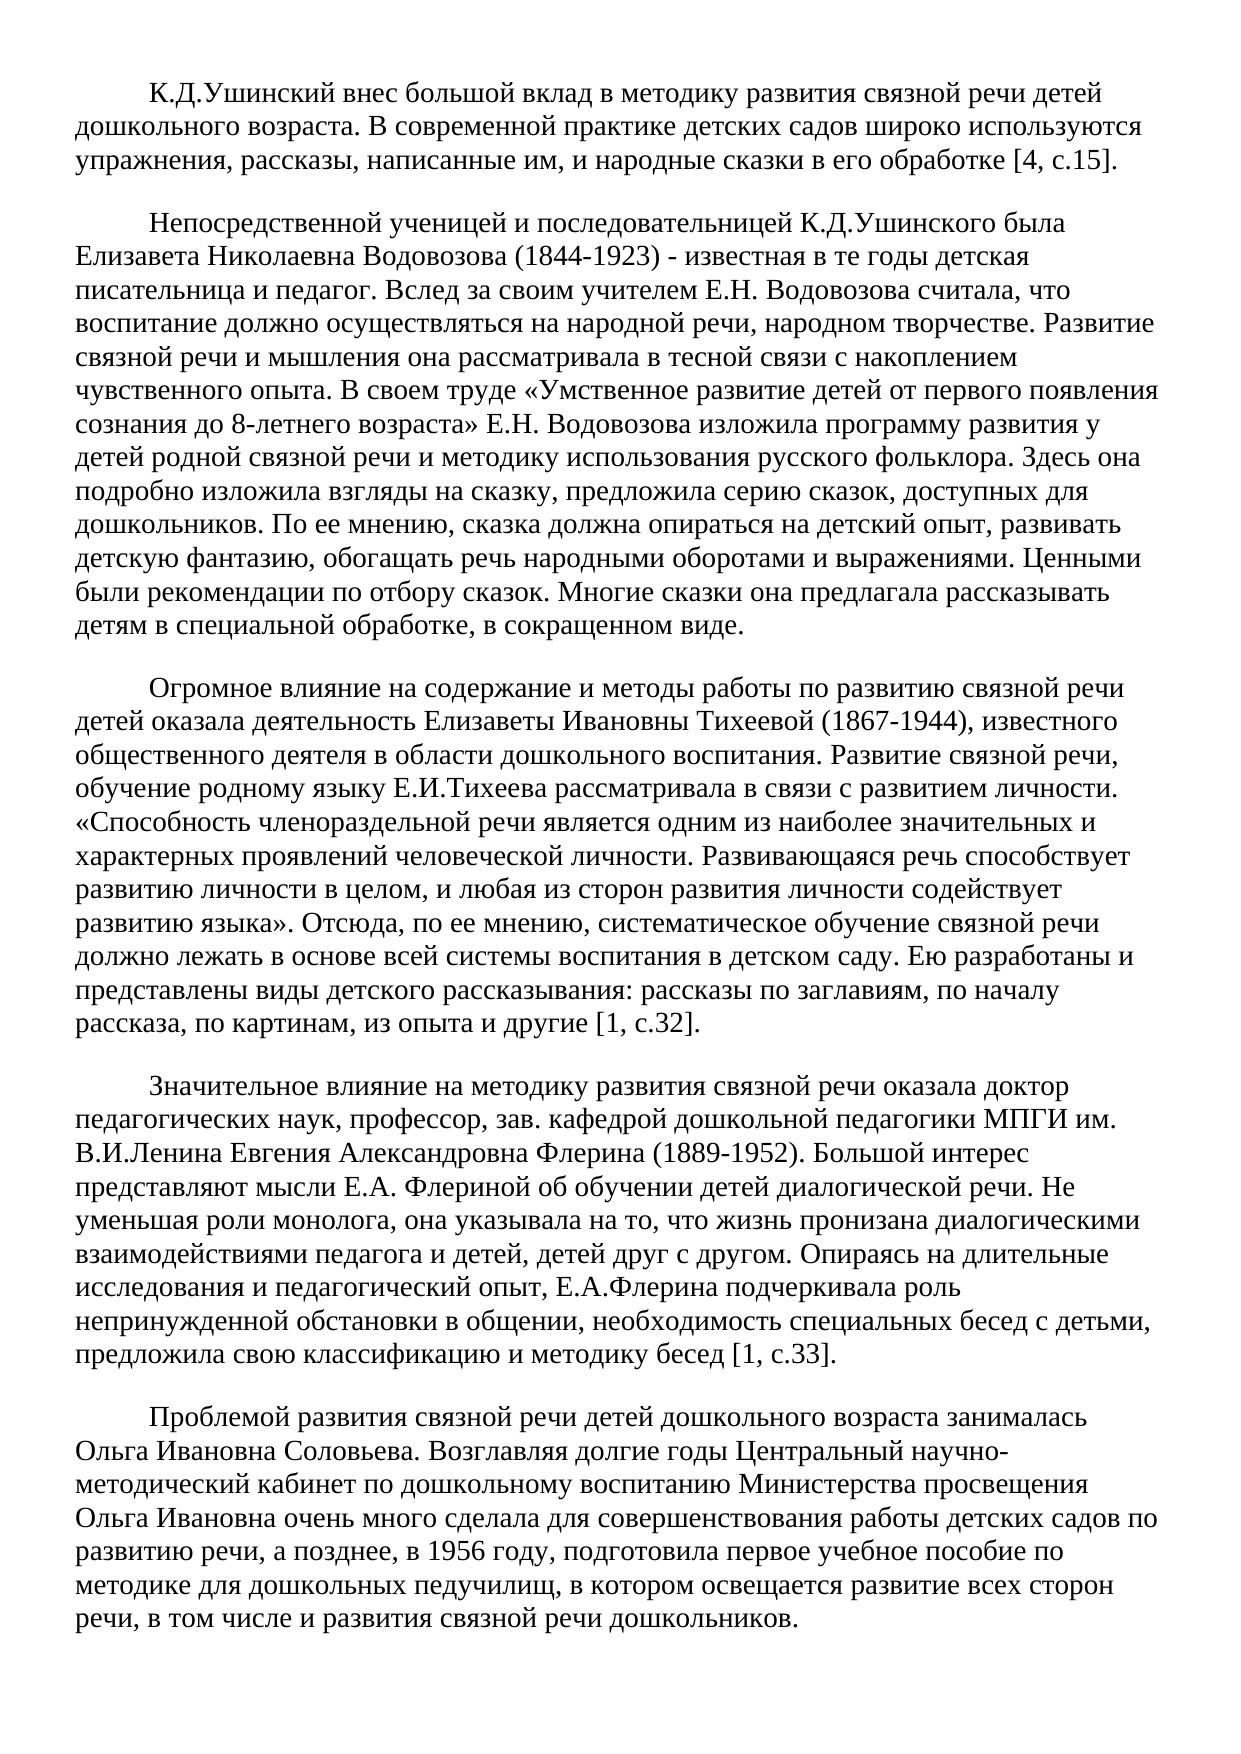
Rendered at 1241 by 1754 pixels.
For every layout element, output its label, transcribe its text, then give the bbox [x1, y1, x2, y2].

text Непосредственной ученицей и последовательницей К.Д.Ушинского была Елизавета Николаевна Водовозова (1844-1923) - известная в те годы детская писательница и педагог. Вслед за своим учителем Е.Н. Водовозова считала, что воспитание должно осуществляться на народной речи, народном творчестве. Развитие связной речи и мышления она рассматривала в тесной связи с накоплением чувственного опыта. В своем труде «Умственное развитие детей от первого появления сознания до 8-летнего возраста» Е.Н. Водовозова изложила программу развития у детей родной связной речи и методику использования русского фольклора. Здесь она подробно изложила взгляды на сказку, предложила серию сказок, доступных для дошкольников. По ее мнению, сказка должна опираться на детский опыт, развивать детскую фантазию, обогащать речь народными оборотами и выражениями. Ценными были рекомендации по отбору сказок. Многие сказки она предлагала рассказывать детям в специальной обработке, в сокращенном виде. [75, 205, 1165, 641]
text Значительное влияние на методику развития связной речи оказала доктор педагогических наук, профессор, зав. кафедрой дошкольной педагогики МПГИ им. В.И.Ленина Евгения Александровна Флерина (1889-1952). Большой интерес представляют мысли Е.А. Флериной об обучении детей диалогической речи. Не уменьшая роли монолога, она указывала на то, что жизнь пронизана диалогическими взаимодействиями педагога и детей, детей друг с другом. Опираясь на длительные исследования и педагогический опыт, Е.А.Флерина подчеркивала роль непринужденной обстановки в общении, необходимость специальных бесед с детьми, предложила свою классификацию и методику бесед [1, с.33]. [75, 1068, 1165, 1370]
text К.Д.Ушинский внес большой вклад в методику развития связной речи детей дошкольного возраста. В современной практике детских садов широко используются упражнения, рассказы, написанные им, и народные сказки в его обработке [4, с.15]. [75, 75, 1165, 176]
text Огромное влияние на содержание и методы работы по развитию связной речи детей оказала деятельность Елизаветы Ивановны Тихеевой (1867-1944), известного общественного деятеля в области дошкольного воспитания. Развитие связной речи, обучение родному языку Е.И.Тихеева рассматривала в связи с развитием личности. «Способность членораздельной речи является одним из наиболее значительных и характерных проявлений человеческой личности. Развивающаяся речь способствует развитию личности в целом, и любая из сторон развития личности содействует развитию языка». Отсюда, по ее мнению, систематическое обучение связной речи должно лежать в основе всей системы воспитания в детском саду. Ею разработаны и представлены виды детского рассказывания: рассказы по заглавиям, по началу рассказа, по картинам, из опыта и другие [1, с.32]. [75, 670, 1165, 1039]
text Проблемой развития связной речи детей дошкольного возраста занималась Ольга Ивановна Соловьева. Возглавляя долгие годы Центральный научно-методический кабинет по дошкольному воспитанию Министерства просвещения Ольга Ивановна очень много сделала для совершенствования работы детских садов по развитию речи, а позднее, в 1956 году, подготовила первое учебное пособие по методике для дошкольных педучилищ, в котором освещается развитие всех сторон речи, в том числе и развития связной речи дошкольников. [75, 1399, 1165, 1634]
